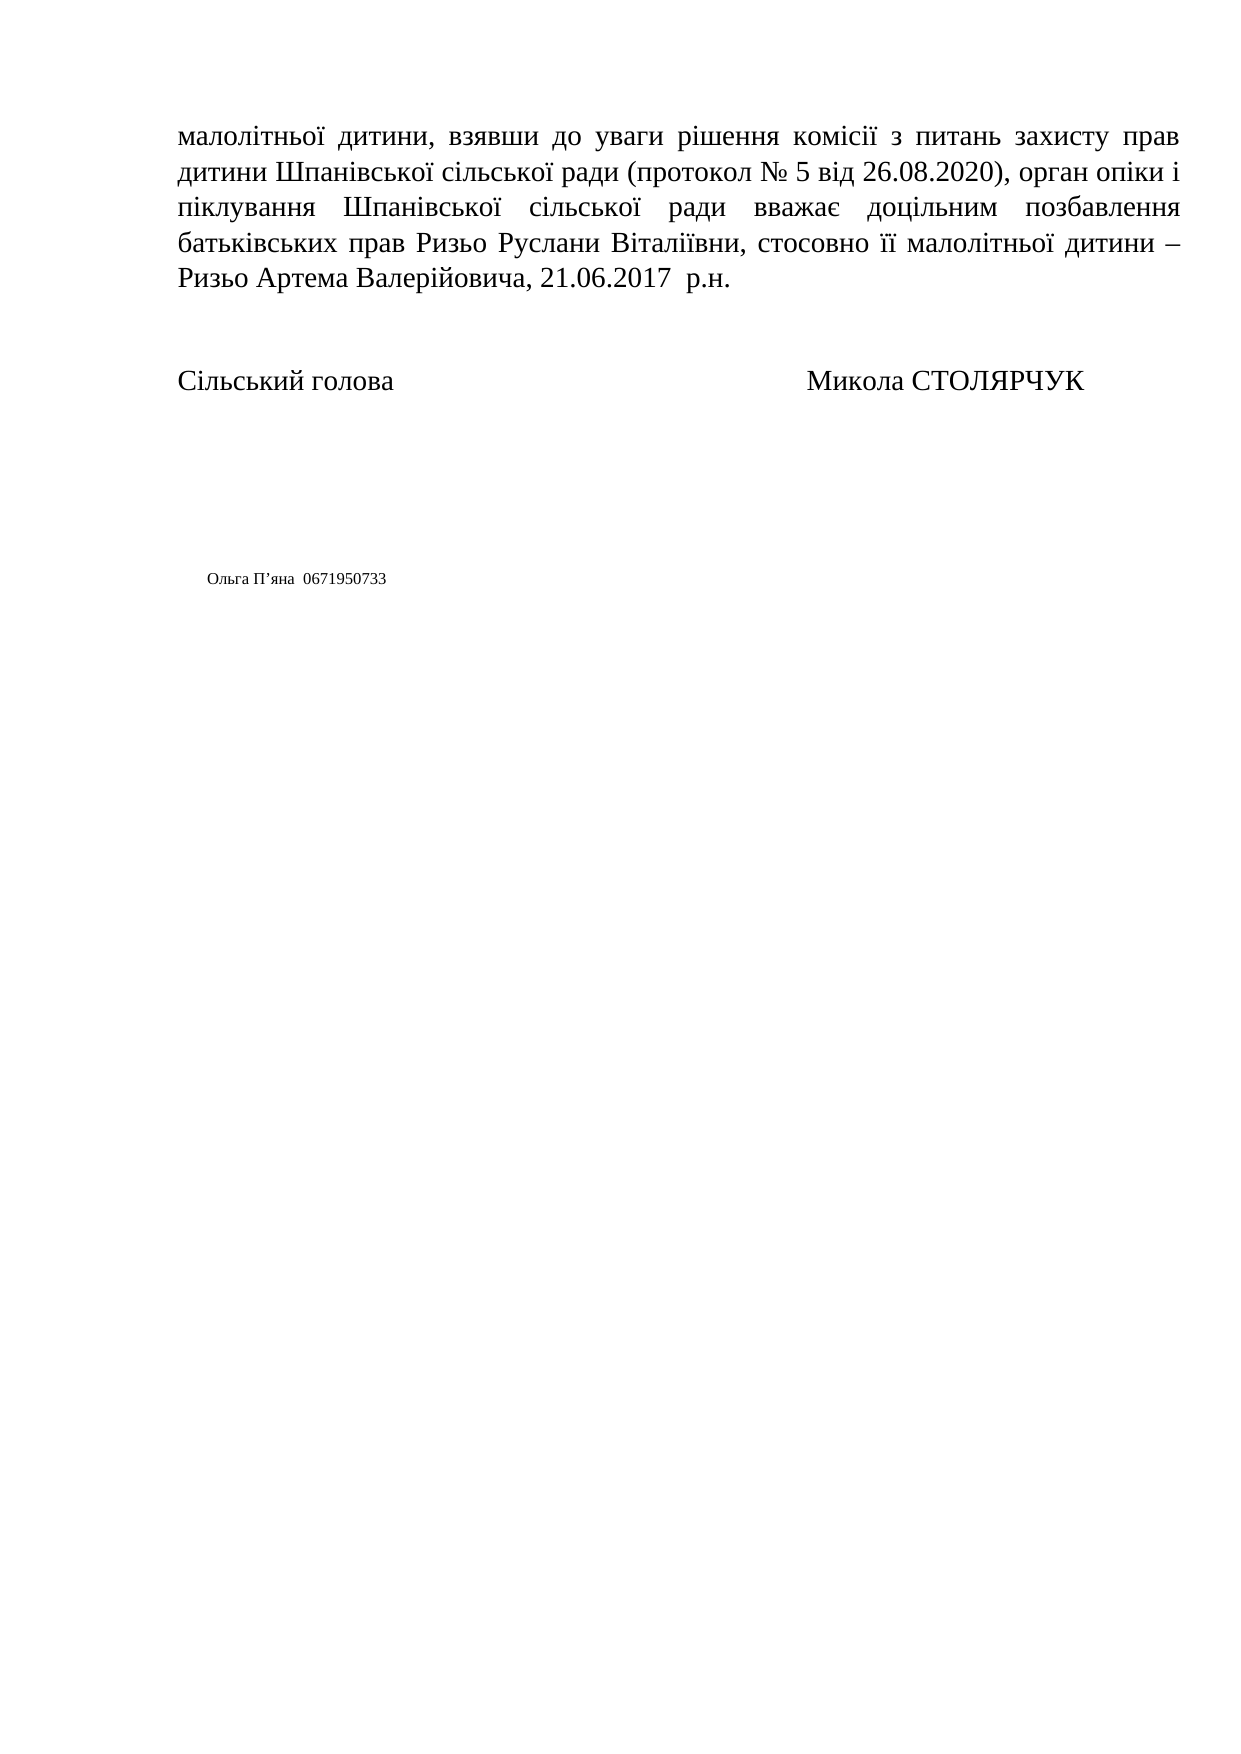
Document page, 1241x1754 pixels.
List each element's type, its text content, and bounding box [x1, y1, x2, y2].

text Ольга П’яна 0671950733 [207, 569, 1162, 588]
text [177, 118, 1181, 294]
text Сільський голова Микола СТОЛЯРЧУК [177, 363, 1162, 396]
